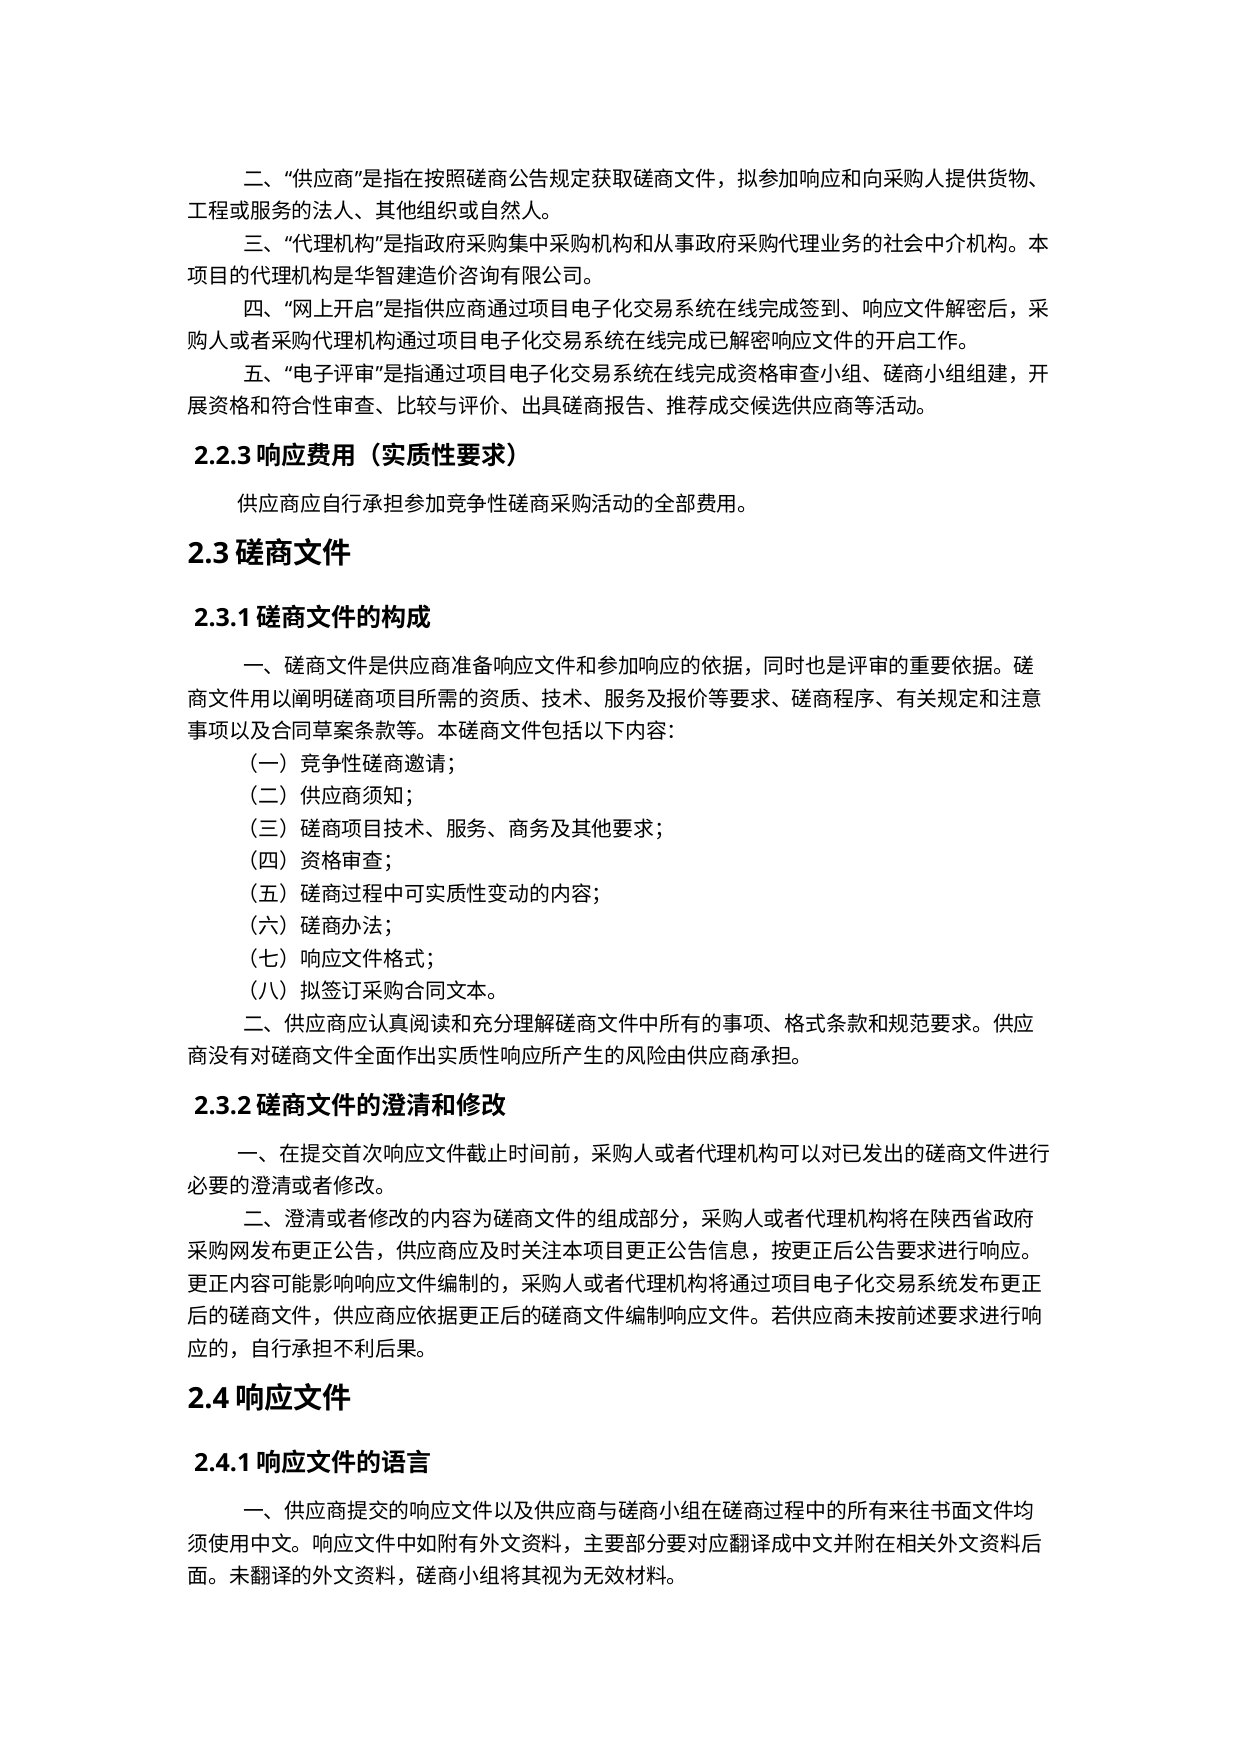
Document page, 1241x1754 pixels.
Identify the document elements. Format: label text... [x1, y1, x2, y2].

text 2.4响应文件 [187, 1364, 1053, 1429]
text 四、“网上开启”是指供应商通过项目电子化交易系统在线完成签到、响应文件解密后，采购人或者采购代理机构通过项目电子化交易系统在线完成已解密响应文件的开启工作。 [187, 292, 1053, 357]
text 2.2.3响应费用（实质性要求） [187, 422, 1053, 487]
text （一）竞争性磋商邀请； [187, 747, 1053, 779]
text （七）响应文件格式； [187, 942, 1053, 974]
text 2.4.1响应文件的语言 [187, 1429, 1053, 1494]
text 三、“代理机构”是指政府采购集中采购机构和从事政府采购代理业务的社会中介机构。本项目的代理机构是华智建造价咨询有限公司。 [187, 227, 1053, 292]
text （四）资格审查； [187, 844, 1053, 877]
text 2.3磋商文件 [187, 519, 1053, 584]
text （八）拟签订采购合同文本。 [187, 974, 1053, 1007]
text 一、磋商文件是供应商准备响应文件和参加响应的依据，同时也是评审的重要依据。磋商文件用以阐明磋商项目所需的资质、技术、服务及报价等要求、磋商程序、有关规定和注意事项以及合同草案条款等。本磋商文件包括以下内容： [187, 649, 1053, 747]
text 供应商应自行承担参加竞争性磋商采购活动的全部费用。 [187, 487, 1053, 519]
text （三）磋商项目技术、服务、商务及其他要求； [187, 812, 1053, 844]
text 2.3.2磋商文件的澄清和修改 [187, 1072, 1053, 1137]
text 2.3.1磋商文件的构成 [187, 584, 1053, 649]
text 五、“电子评审”是指通过项目电子化交易系统在线完成资格审查小组、磋商小组组建，开展资格和符合性审查、比较与评价、出具磋商报告、推荐成交候选供应商等活动。 [187, 357, 1053, 422]
text （二）供应商须知； [187, 779, 1053, 812]
text 二、供应商应认真阅读和充分理解磋商文件中所有的事项、格式条款和规范要求。供应商没有对磋商文件全面作出实质性响应所产生的风险由供应商承担。 [187, 1007, 1053, 1072]
text （六）磋商办法； [187, 909, 1053, 942]
text 一、供应商提交的响应文件以及供应商与磋商小组在磋商过程中的所有来往书面文件均须使用中文。响应文件中如附有外文资料，主要部分要对应翻译成中文并附在相关外文资料后面。未翻译的外文资料，磋商小组将其视为无效材料。 [187, 1494, 1053, 1592]
text 二、“供应商”是指在按照磋商公告规定获取磋商文件，拟参加响应和向采购人提供货物、工程或服务的法人、其他组织或自然人。 [187, 162, 1053, 227]
text 一、在提交首次响应文件截止时间前，采购人或者代理机构可以对已发出的磋商文件进行必要的澄清或者修改。 [187, 1137, 1053, 1202]
text 二、澄清或者修改的内容为磋商文件的组成部分，采购人或者代理机构将在陕西省政府采购网发布更正公告，供应商应及时关注本项目更正公告信息，按更正后公告要求进行响应。更正内容可能影响响应文件编制的，采购人或者代理机构将通过项目电子化交易系统发布更正后的磋商文件，供应商应依据更正后的磋商文件编制响应文件。若供应商未按前述要求进行响应的，自行承担不利后果。 [187, 1202, 1053, 1364]
text （五）磋商过程中可实质性变动的内容； [187, 877, 1053, 909]
